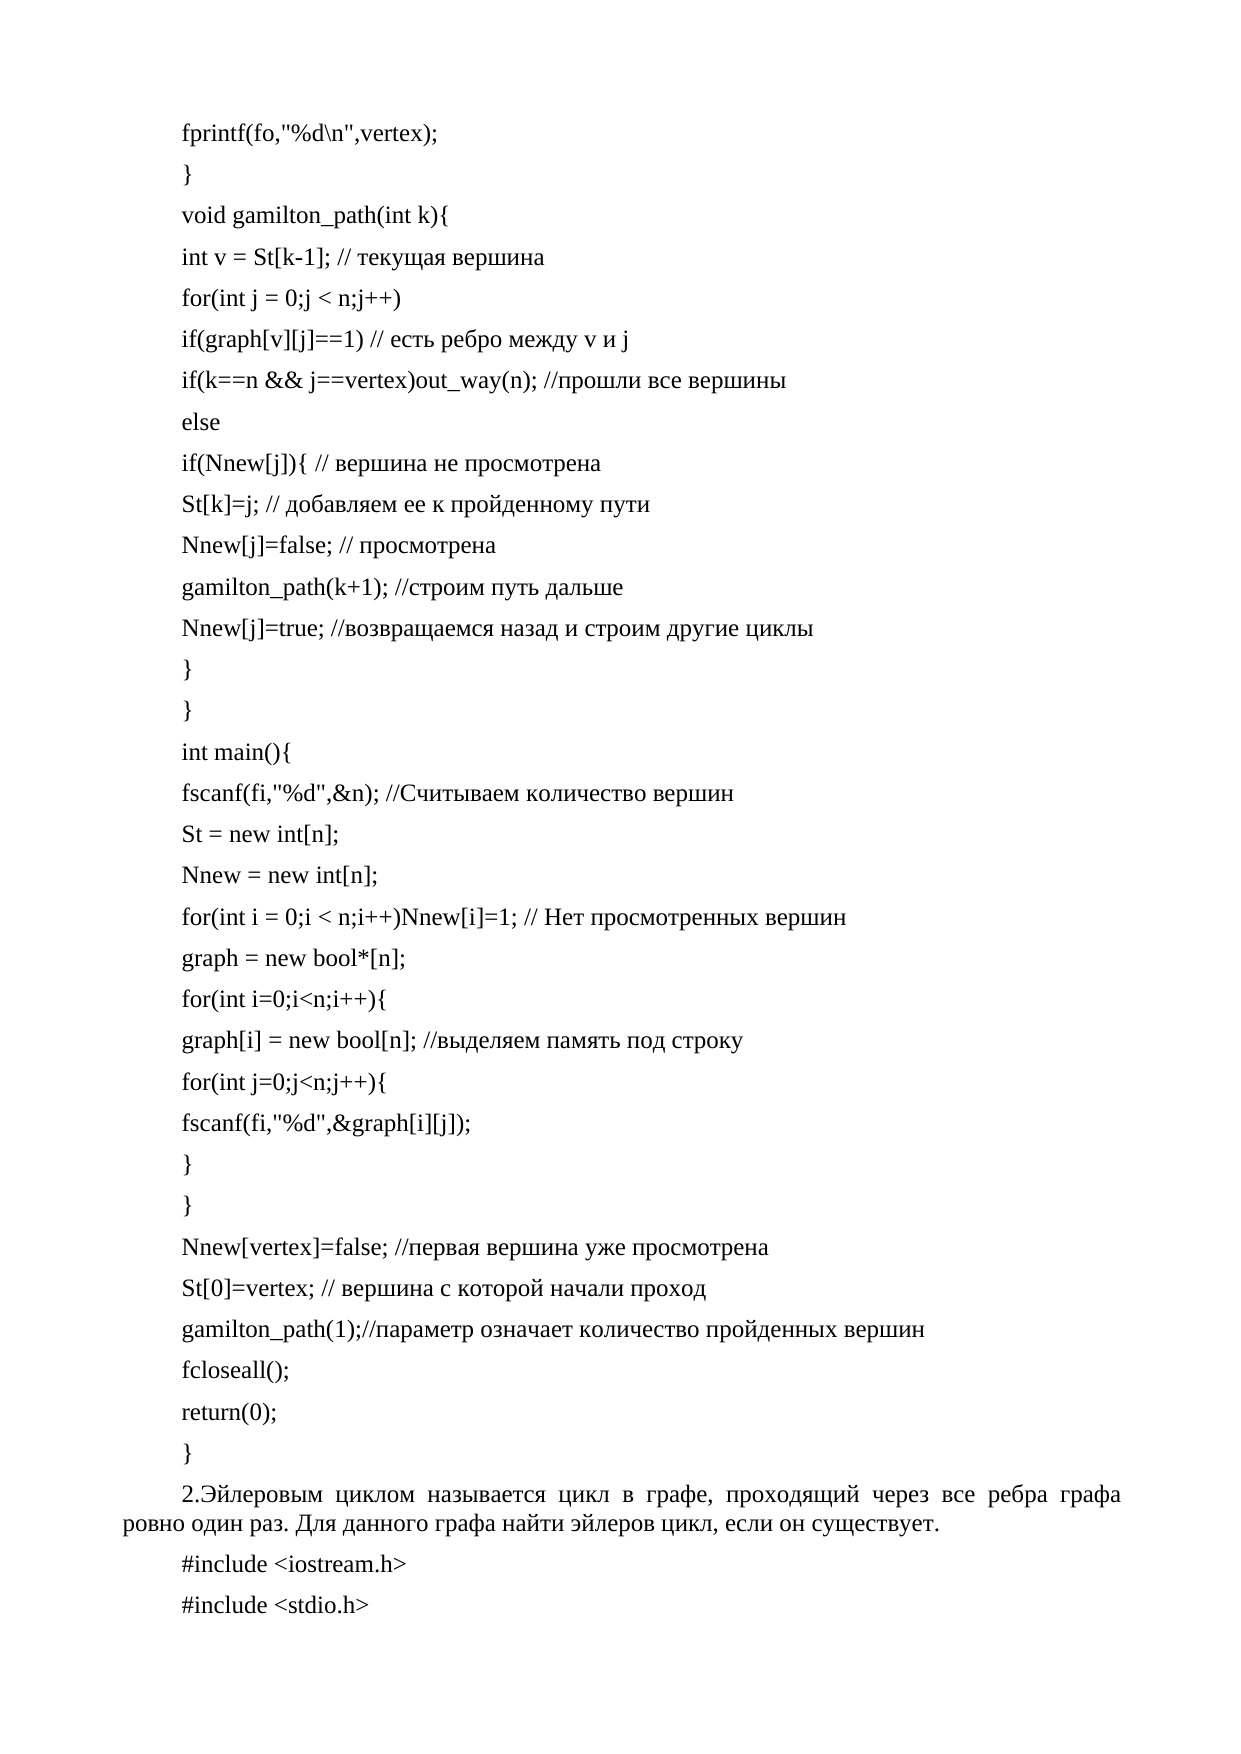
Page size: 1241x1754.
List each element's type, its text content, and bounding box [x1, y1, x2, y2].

text } [122, 696, 1122, 724]
text St[k]=j; // добавляем ее к пройденному пути [122, 489, 1122, 518]
text } [122, 159, 1122, 188]
text fprintf(fo,"%d\n",vertex); [122, 118, 1122, 147]
text if(graph[v][j]==1) // есть ребро между v и j [122, 324, 1122, 353]
text graph[i] = new bool[n]; //выделяем память под строку [122, 1026, 1122, 1054]
text fscanf(fi,"%d",&graph[i][j]); [122, 1108, 1122, 1137]
text for(int i=0;i<n;i++){ [122, 984, 1122, 1013]
text else [122, 407, 1122, 436]
text fscanf(fi,"%d",&n); //Считываем количество вершин [122, 778, 1122, 807]
text Nnew = new int[n]; [122, 861, 1122, 889]
text } [122, 1191, 1122, 1219]
text graph = new bool*[n]; [122, 943, 1122, 972]
text void gamilton_path(int k){ [122, 201, 1122, 229]
text gamilton_path(k+1); //строим путь дальше [122, 572, 1122, 601]
text if(k==n && j==vertex)out_way(n); //прошли все вершины [122, 366, 1122, 394]
text int v = St[k-1]; // текущая вершина [122, 242, 1122, 271]
text for(int j=0;j<n;j++){ [122, 1067, 1122, 1096]
text 2.Эйлеровым циклом называется цикл в графе, проходящий через все ребра графа ровно один раз. Для данного графа найти эйлеров цикл, если он существует. [122, 1479, 1122, 1537]
text return(0); [122, 1397, 1122, 1426]
text } [122, 1438, 1122, 1467]
text } [122, 1149, 1122, 1178]
text } [122, 654, 1122, 683]
text Nnew[j]=false; // просмотрена [122, 531, 1122, 559]
text int main(){ [122, 737, 1122, 766]
text St = new int[n]; [122, 819, 1122, 848]
text if(Nnew[j]){ // вершина не просмотрена [122, 448, 1122, 477]
text for(int j = 0;j < n;j++) [122, 283, 1122, 312]
text #include <stdio.h> [122, 1591, 1122, 1619]
text for(int i = 0;i < n;i++)Nnew[i]=1; // Нет просмотренных вершин [122, 902, 1122, 931]
text #include <iostream.h> [122, 1549, 1122, 1578]
text gamilton_path(1);//параметр означает количество пройденных вершин [122, 1314, 1122, 1343]
text St[0]=vertex; // вершина с которой начали проход [122, 1273, 1122, 1302]
text Nnew[vertex]=false; //первая вершина уже просмотрена [122, 1232, 1122, 1261]
text Nnew[j]=true; //возвращаемся назад и строим другие циклы [122, 613, 1122, 642]
text fcloseall(); [122, 1356, 1122, 1384]
